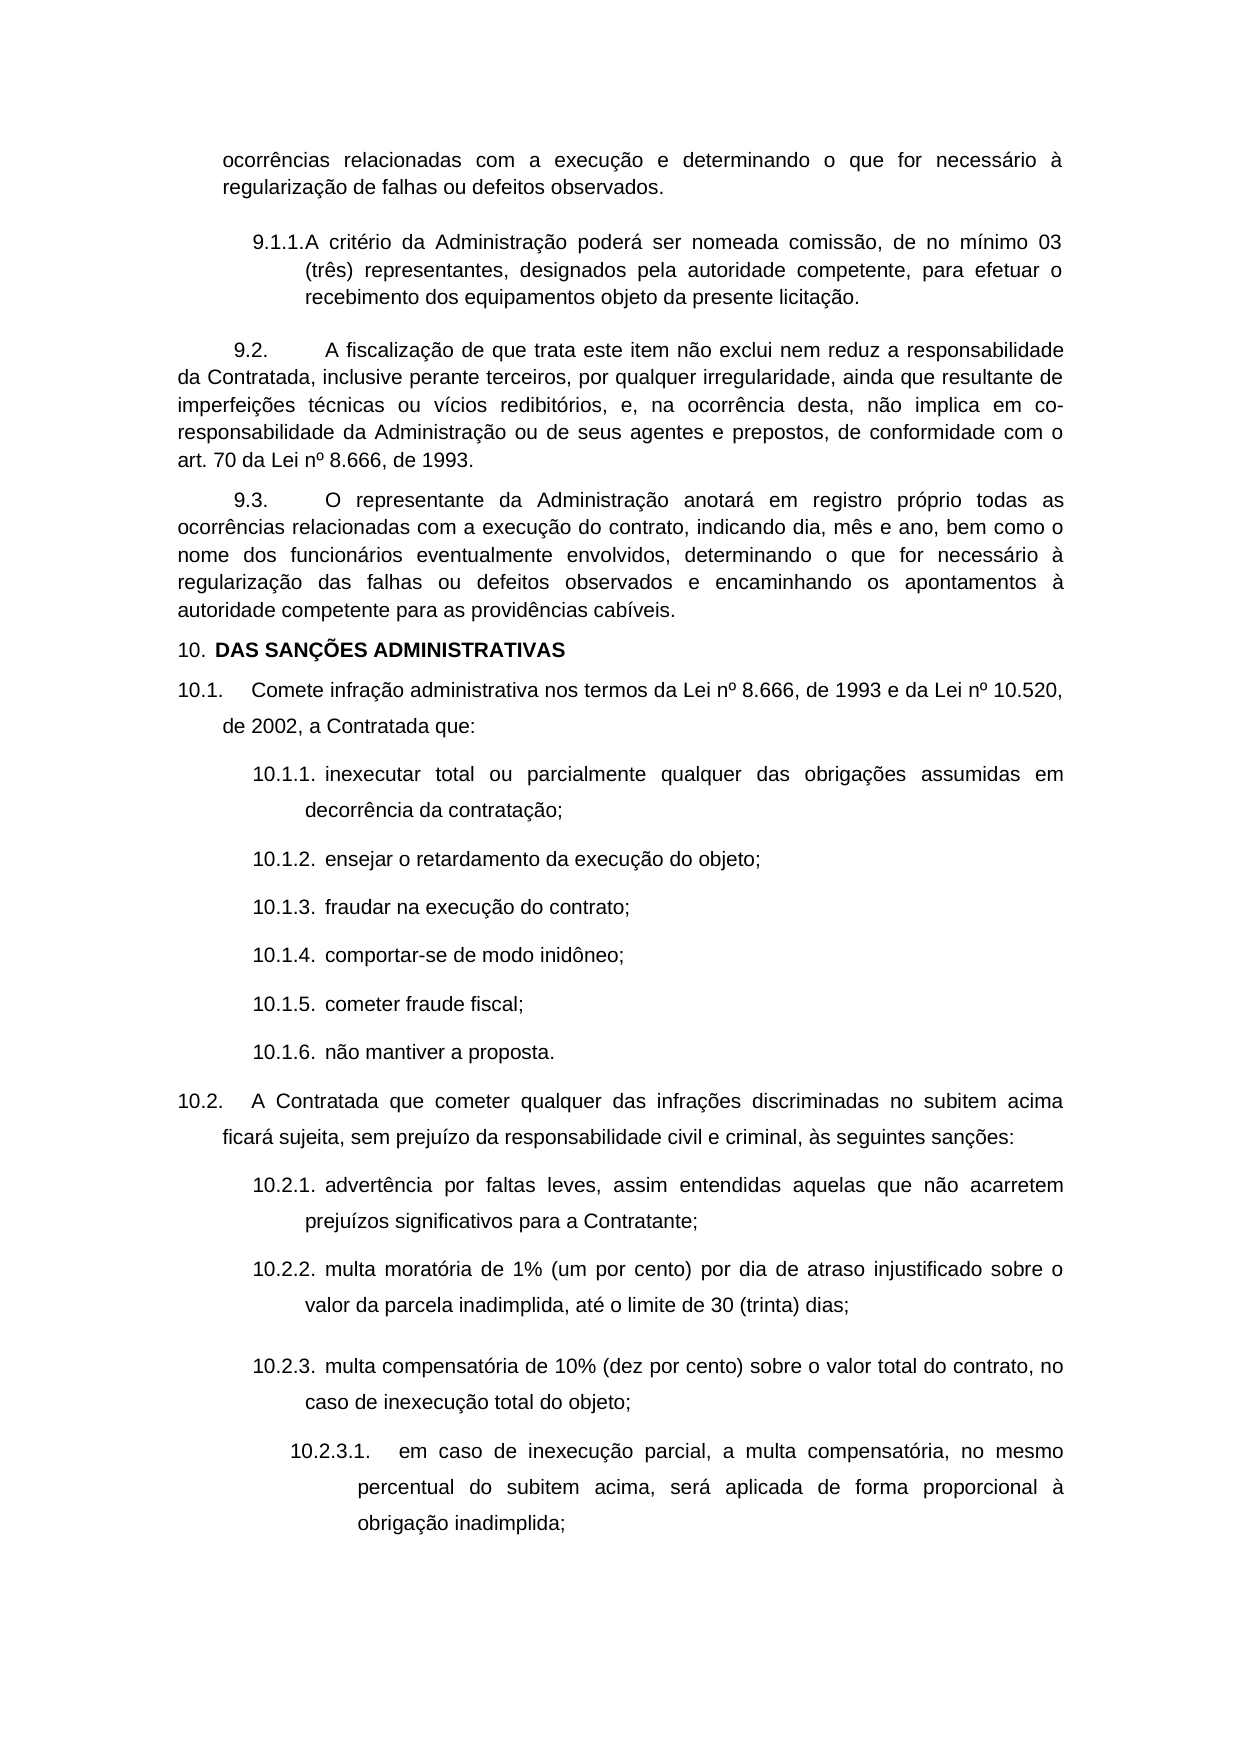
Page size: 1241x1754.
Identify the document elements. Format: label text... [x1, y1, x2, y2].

list multa moratória de 1% (um por cento) por dia de atraso injustificado sobre o valor da parcela inadimplida, até o limite de 30 (trinta) dias; [252, 1257, 1064, 1317]
list ensejar o retardamento da execução do objeto; [252, 846, 1064, 870]
list advertência por faltas leves, assim entendidas aquelas que não acarretem prejuízos significativos para a Contratante; [252, 1173, 1064, 1233]
list cometer fraude fiscal; [252, 992, 1064, 1016]
list não mantiver a proposta. [252, 1040, 1064, 1064]
list O representante da Administração anotará em registro próprio todas as ocorrências relacionadas com a execução do contrato, indicando dia, mês e ano, bem como o nome dos funcionários eventualmente envolvidos, determinando o que for necessário à regularização das falhas ou defeitos observados e encaminhando os apontamentos à autoridade competente para as providências cabíveis. [177, 488, 1065, 622]
list A fiscalização de que trata este item não exclui nem reduz a responsabilidade da Contratada, inclusive perante terceiros, por qualquer irregularidade, ainda que resultante de imperfeições técnicas ou vícios redibitórios, e, na ocorrência desta, não implica em co-responsabilidade da Administração ou de seus agentes e prepostos, de conformidade com o art. 70 da Lei nº 8.666, de 1993. [177, 338, 1065, 472]
list em caso de inexecução parcial, a multa compensatória, no mesmo percentual do subitem acima, será aplicada de forma proporcional à obrigação inadimplida; [290, 1438, 1064, 1534]
list fraudar na execução do contrato; [252, 895, 1064, 919]
list A Contratada que cometer qualquer das infrações discriminadas no subitem acima ficará sujeita, sem prejuízo da responsabilidade civil e criminal, às seguintes sanções: [177, 1088, 1064, 1148]
list A critério da Administração poderá ser nomeada comissão, de no mínimo 03 (três) representantes, designados pela autoridade competente, para efetuar o recebimento dos equipamentos objeto da presente licitação. [252, 230, 1063, 309]
list comportar-se de modo inidôneo; [252, 943, 1064, 967]
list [177, 148, 1063, 199]
list DAS SANÇÕES ADMINISTRATIVAS [177, 638, 1065, 662]
list multa compensatória de 10% (dez por cento) sobre o valor total do contrato, no caso de inexecução total do objeto; [252, 1354, 1064, 1414]
list inexecutar total ou parcialmente qualquer das obrigações assumidas em decorrência da contratação; [252, 762, 1064, 822]
list Comete infração administrativa nos termos da Lei nº 8.666, de 1993 e da Lei nº 10.520, de 2002, a Contratada que: [177, 678, 1064, 737]
